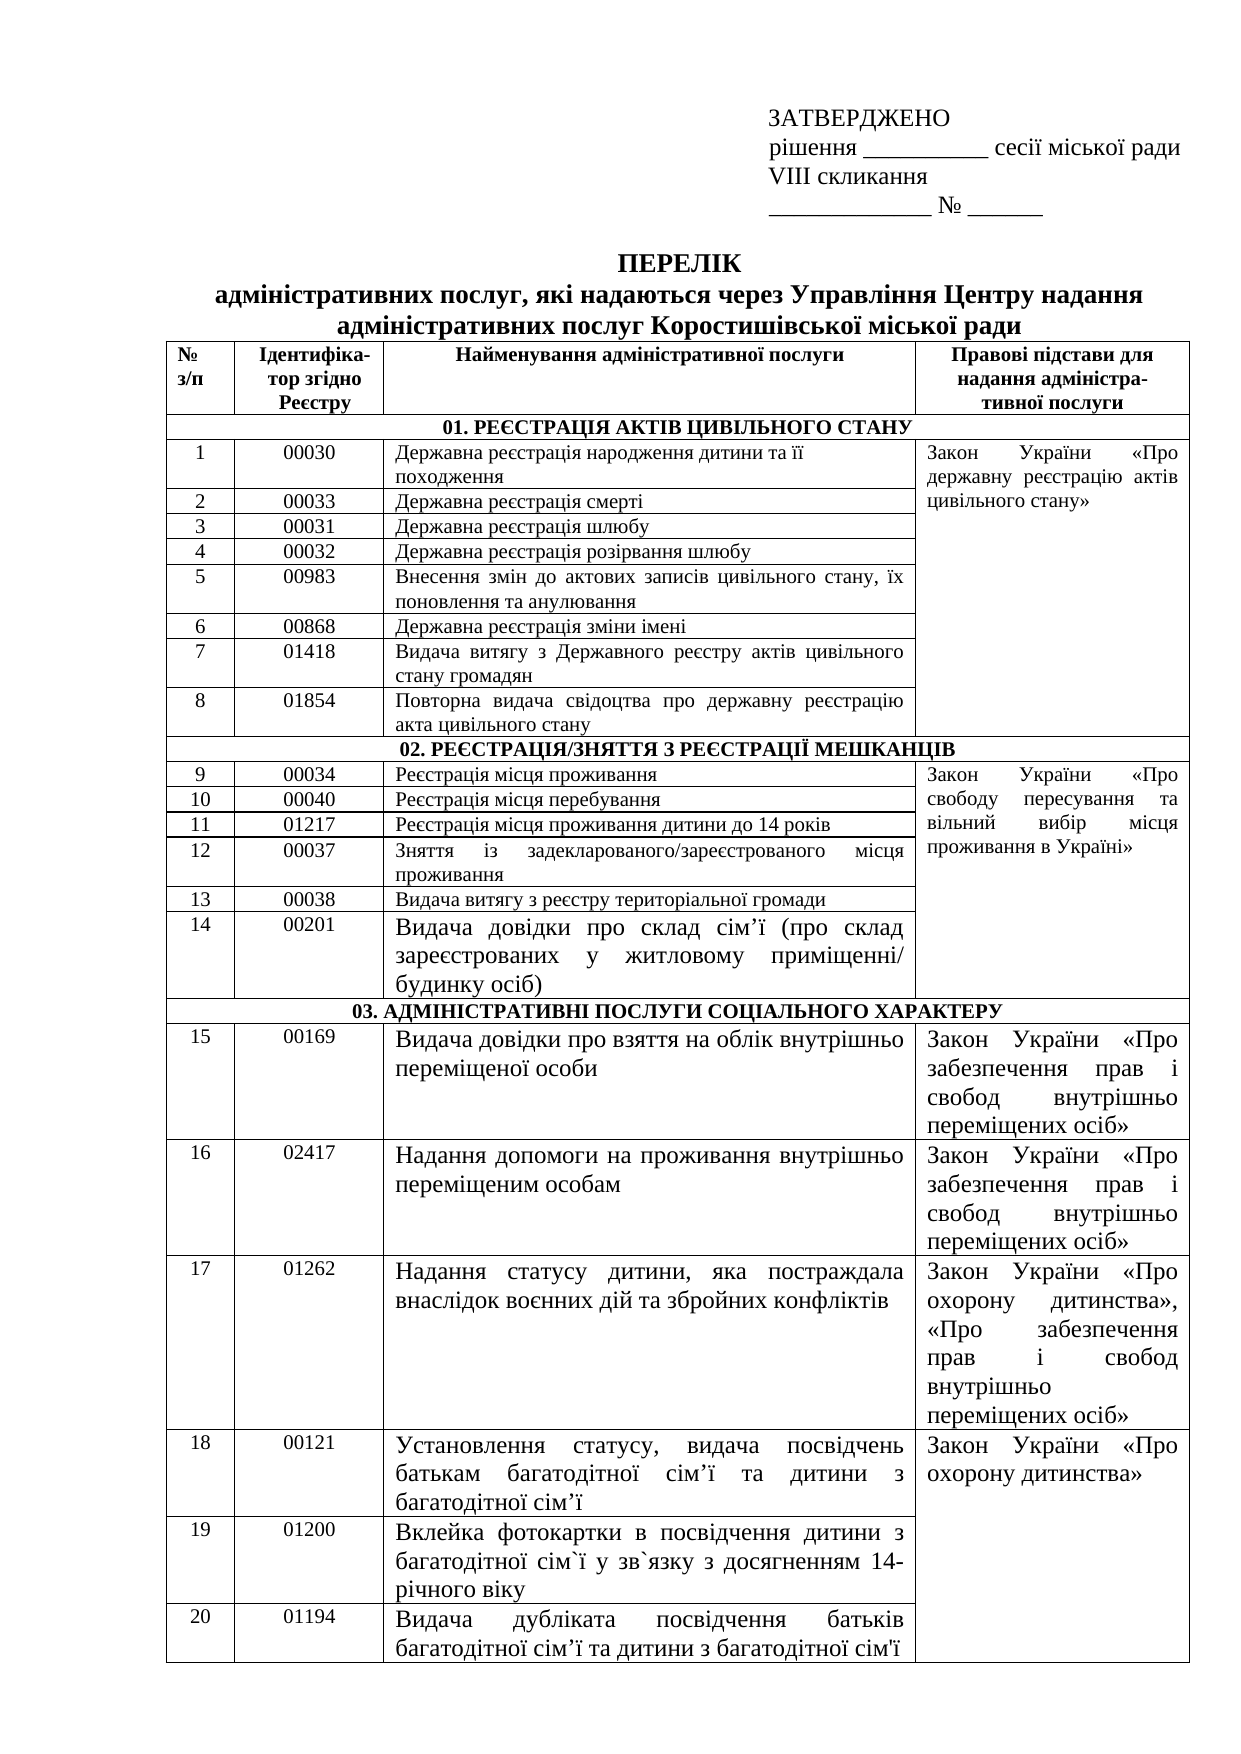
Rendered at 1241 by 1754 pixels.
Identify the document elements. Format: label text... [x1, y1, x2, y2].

table_cell Закон України «Про державну реєстрацію актів цивільного стану» [916, 440, 1189, 736]
table_cell Видача довідки про склад сім’ї (про склад зареєстрованих у житловому приміщенні/ будинку осіб) [384, 912, 915, 998]
table_cell Закон України «Про забезпечення прав і свобод внутрішньо переміщених осіб» [916, 1024, 1189, 1139]
table_cell 00040 [235, 787, 383, 811]
table_cell 02. РЕЄСТРАЦІЯ/ЗНЯТТЯ З РЕЄСТРАЦІЇ МЕШКАНЦІВ [167, 737, 1189, 761]
table_cell Надання статусу дитини, яка постраждала внаслідок воєнних дій та збройних конфліктів [384, 1256, 915, 1429]
table_cell Реєстрація місця проживання дитини до 14 років [384, 813, 915, 836]
table_cell Реєстрація місця проживання [384, 762, 915, 786]
table_cell 9 [167, 762, 234, 786]
table_cell Державна реєстрація зміни імені [384, 614, 915, 638]
table_cell 00030 [235, 440, 383, 488]
table_cell 2 [167, 489, 234, 513]
table_cell 01194 [235, 1604, 383, 1662]
table_cell 7 [167, 639, 234, 687]
table_header Найменування адміністративної послуги [384, 342, 915, 414]
table_cell 3 [167, 514, 234, 538]
table_header Ідентифіка- тор згідно Реєстру [235, 342, 383, 414]
table_cell Державна реєстрація народження дитини та її походження [384, 440, 915, 488]
table_cell 00201 [235, 912, 383, 998]
table_cell Державна реєстрація смерті [384, 489, 915, 513]
table_cell 18 [167, 1430, 234, 1516]
table_cell 8 [167, 688, 234, 736]
table_cell 00868 [235, 614, 383, 638]
table_cell Закон України «Про охорону дитинства», «Про забезпечення прав і свобод внутрішньо переміщених осіб» [916, 1256, 1189, 1429]
table_cell 00037 [235, 838, 383, 886]
table_cell 17 [167, 1256, 234, 1429]
table_cell 13 [167, 887, 234, 911]
table_cell Установлення статусу, видача посвідчень батькам багатодітної сім’ї та дитини з багатодітної сім’ї [384, 1430, 915, 1516]
table_cell 5 [167, 565, 234, 613]
table_cell Вклейка фотокартки в посвідчення дитини з багатодітної сім`ї у зв`язку з досягненням 14-річного віку [384, 1517, 915, 1603]
text адміністративних послуг, які надаються через Управління Центру надання адміністративних послуг Коростишівської міської ради [177, 278, 1181, 341]
table_cell 4 [167, 539, 234, 563]
table_cell Повторна видача свідоцтва про державну реєстрацію акта цивільного стану [384, 688, 915, 736]
table_cell Видача витягу з Державного реєстру актів цивільного стану громадян [384, 639, 915, 687]
table_cell Зняття із задекларованого/зареєстрованого місця проживання [384, 838, 915, 886]
table_cell 01418 [235, 639, 383, 687]
table_cell 15 [167, 1024, 234, 1139]
table_cell 00169 [235, 1024, 383, 1139]
table_cell Державна реєстрація шлюбу [384, 514, 915, 538]
table_cell 16 [167, 1140, 234, 1255]
text _____________ № ______ [768, 190, 1181, 218]
table_cell Видача витягу з реєстру територіальної громади [384, 887, 915, 911]
table_cell 00032 [235, 539, 383, 563]
table_cell 01854 [235, 688, 383, 736]
table_cell 19 [167, 1517, 234, 1603]
table_cell Видача дубліката посвідчення батьків багатодітної сім’ї та дитини з багатодітної сім'ї [384, 1604, 915, 1662]
table_cell 01200 [235, 1517, 383, 1603]
table_cell 10 [167, 787, 234, 811]
table_cell 01. РЕЄСТРАЦІЯ АКТІВ ЦИВІЛЬНОГО СТАНУ [167, 415, 1189, 439]
table_cell Надання допомоги на проживання внутрішньо переміщеним особам [384, 1140, 915, 1255]
table_cell 00121 [235, 1430, 383, 1516]
table_cell 01262 [235, 1256, 383, 1429]
table_cell 00031 [235, 514, 383, 538]
table_cell 6 [167, 614, 234, 638]
table_cell Реєстрація місця перебування [384, 787, 915, 811]
table_cell 00983 [235, 565, 383, 613]
table_cell Державна реєстрація розірвання шлюбу [384, 539, 915, 563]
text ПЕРЕЛІК [177, 247, 1181, 278]
table_header Правові підстави для надання адміністра-тивної послуги [916, 342, 1189, 414]
table_cell 02417 [235, 1140, 383, 1255]
table_cell 14 [167, 912, 234, 998]
table_cell 11 [167, 813, 234, 836]
text рішення __________ сесії міської ради VІІІ скликання [768, 132, 1181, 190]
table_cell 00034 [235, 762, 383, 786]
table_cell 1 [167, 440, 234, 488]
table_cell Закон України «Про охорону дитинства» [916, 1430, 1189, 1662]
table_header № з/п [167, 342, 234, 414]
table_cell 00038 [235, 887, 383, 911]
table_cell 12 [167, 838, 234, 886]
table_cell Закон України «Про забезпечення прав і свобод внутрішньо переміщених осіб» [916, 1140, 1189, 1255]
table_cell 01217 [235, 813, 383, 836]
table_cell Видача довідки про взяття на облік внутрішньо переміщеної особи [384, 1024, 915, 1139]
text ЗАТВЕРДЖЕНО [768, 103, 1181, 132]
table_cell Внесення змін до актових записів цивільного стану, їх поновлення та анулювання [384, 565, 915, 613]
table_cell Закон України «Про свободу пересування та вільний вибір місця проживання в Україні» [916, 762, 1189, 998]
table_cell 00033 [235, 489, 383, 513]
table_cell 20 [167, 1604, 234, 1662]
table_cell 03. АДМІНІСТРАТИВНІ ПОСЛУГИ СОЦІАЛЬНОГО ХАРАКТЕРУ [167, 999, 1189, 1023]
